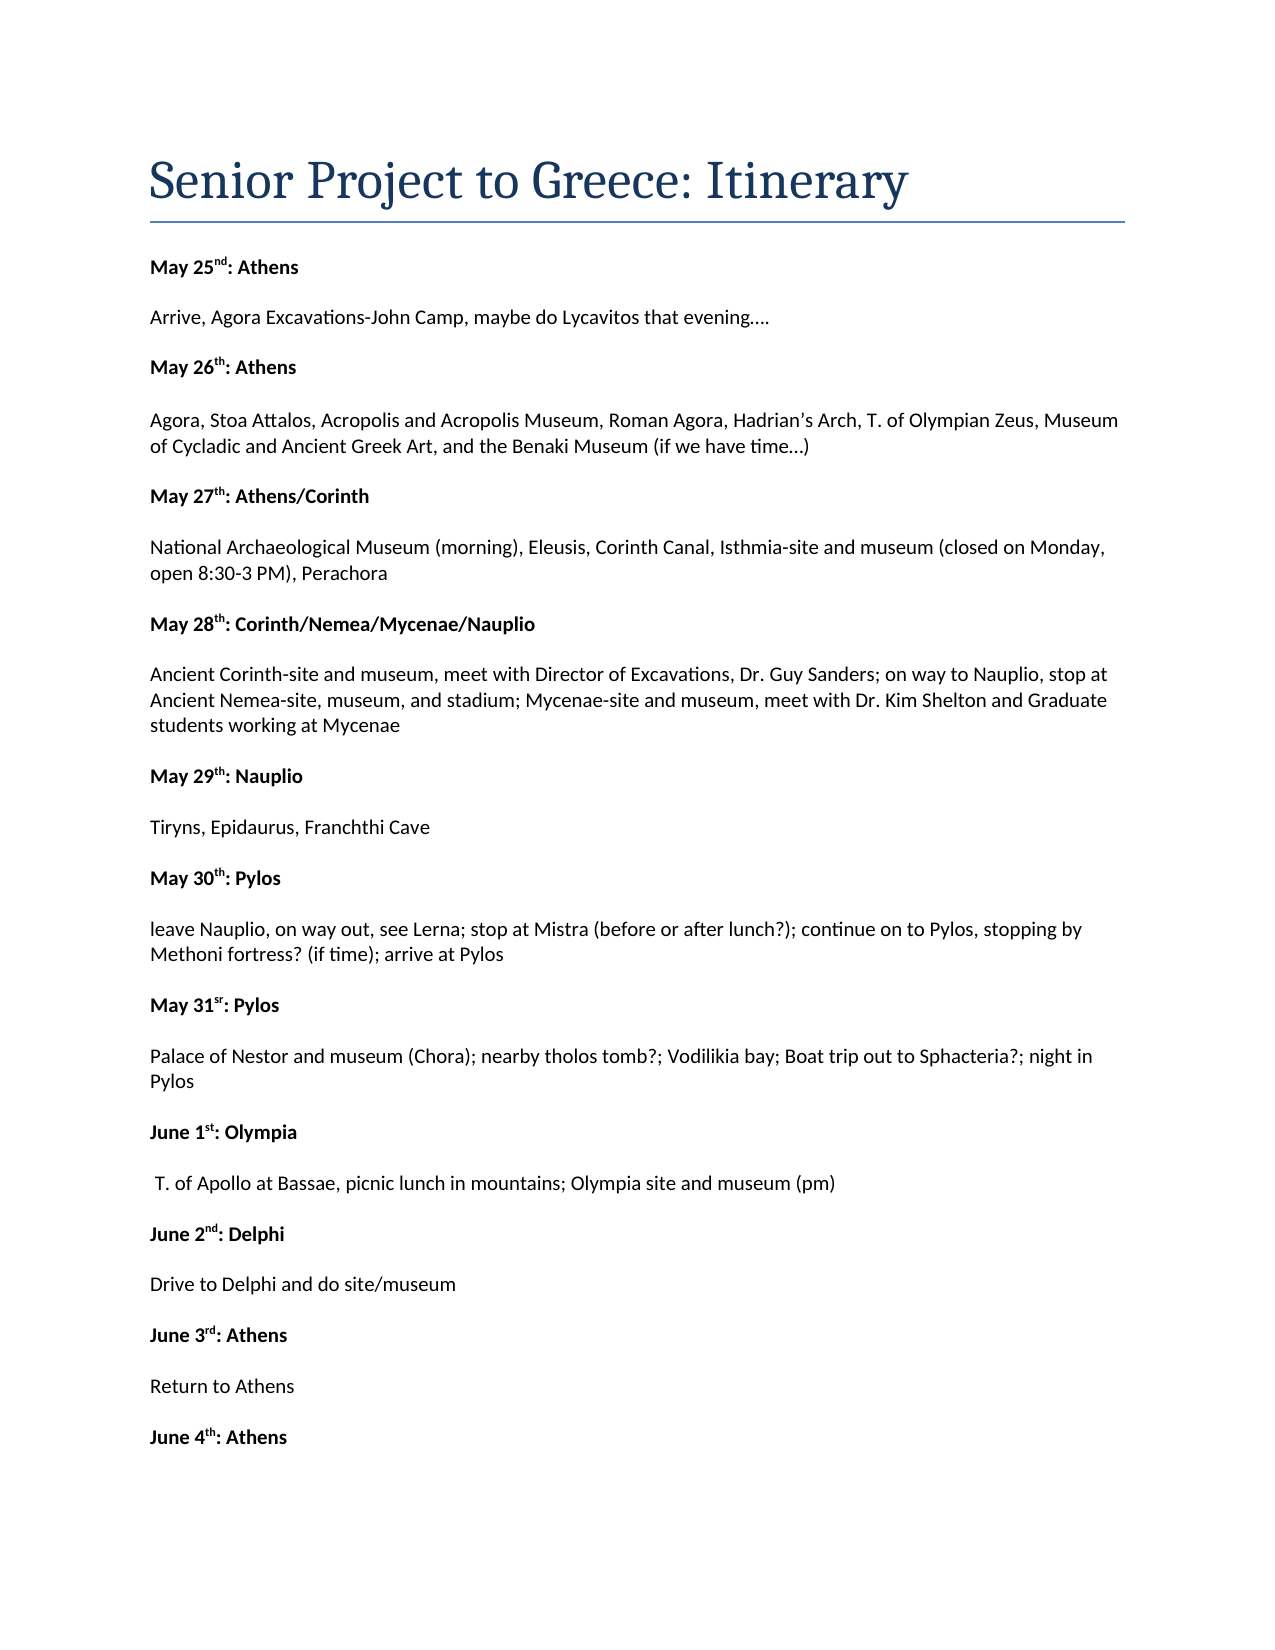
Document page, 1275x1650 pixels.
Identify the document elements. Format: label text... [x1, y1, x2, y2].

text Drive to Delphi and do site/museum [150, 1272, 1125, 1297]
text Return to Athens [150, 1373, 1125, 1399]
text May 25nd: Athens [150, 254, 1125, 279]
text June 2nd: Delphi [150, 1221, 1125, 1246]
text May 28th: Corinth/Nemea/Mycenae/Nauplio [150, 611, 1125, 636]
text May 26th: Athens [150, 354, 1125, 379]
text T. of Apollo at Bassae, picnic lunch in mountains; Olympia site and museum (pm) [150, 1170, 1125, 1195]
text June 1st: Olympia [150, 1119, 1125, 1144]
text May 27th: Athens/Corinth [150, 484, 1125, 509]
text Tiryns, Epidaurus, Franchthi Cave [150, 814, 1125, 839]
text Arrive, Agora Excavations-John Camp, maybe do Lycavitos that evening…. [150, 304, 1125, 329]
text June 4th: Athens [150, 1424, 1125, 1449]
text Agora, Stoa Attalos, Acropolis and Acropolis Museum, Roman Agora, Hadrian’s Arch, T. of Olympian Zeus, Museum of Cycladic and Ancient Greek Art, and the Benaki Museum (if we have time…) [150, 407, 1125, 458]
text National Archaeological Museum (morning), Eleusis, Corinth Canal, Isthmia-site and museum (closed on Monday, open 8:30-3 PM), Perachora [150, 534, 1125, 585]
text Ancient Corinth-site and museum, meet with Director of Excavations, Dr. Guy Sanders; on way to Nauplio, stop at Ancient Nemea-site, museum, and stadium; Mycenae-site and museum, meet with Dr. Kim Shelton and Graduate students working at Mycenae [150, 662, 1125, 738]
text May 31sr: Pylos [150, 992, 1125, 1017]
text June 3rd: Athens [150, 1322, 1125, 1348]
title Senior Project to Greece: Itinerary [150, 150, 1125, 221]
text Palace of Nestor and museum (Chora); nearby tholos tomb?; Vodilikia bay; Boat trip out to Sphacteria?; night in Pylos [150, 1043, 1125, 1094]
text May 29th: Nauplio [150, 763, 1125, 789]
text May 30th: Pylos [150, 865, 1125, 890]
text leave Nauplio, on way out, see Lerna; stop at Mistra (before or after lunch?); continue on to Pylos, stopping by Methoni fortress? (if time); arrive at Pylos [150, 916, 1125, 967]
